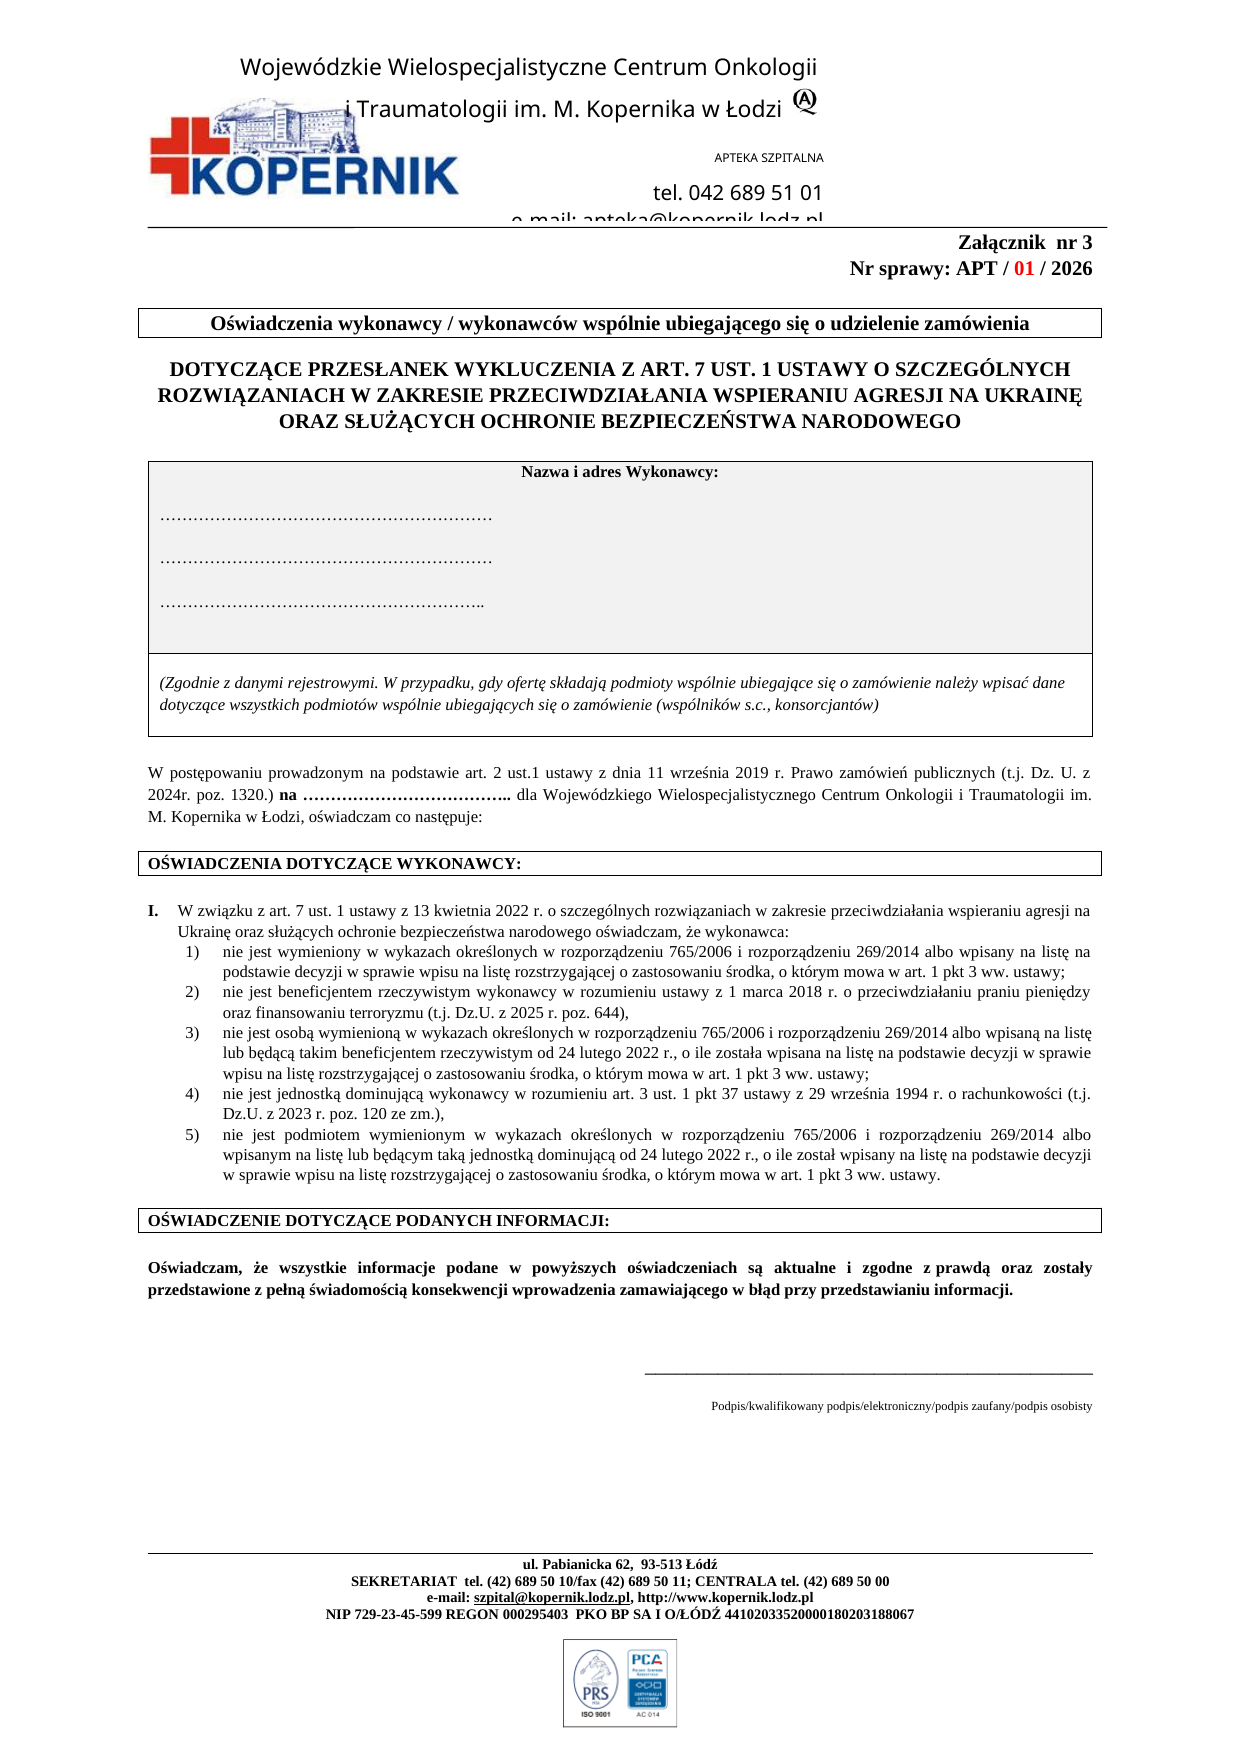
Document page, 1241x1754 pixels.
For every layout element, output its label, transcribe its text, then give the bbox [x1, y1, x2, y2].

list nie jest osobą wymienioną w wykazach określonych w rozporządzeniu 765/2006 i rozporządzeniu 269/2014 albo wpisaną na listę lub będącą takim beneficjentem rzeczywistym od 24 lutego 2022 r., o ile została wpisana na listę na podstawie decyzji w sprawie wpisu na listę rozstrzygającej o zastosowaniu środka, o którym mowa w art. 1 pkt 3 ww. ustawy; [185, 1023, 1093, 1083]
text Oświadczam, że wszystkie informacje podane w powyższych oświadczeniach są aktualne i zgodne z prawdą oraz zostały przedstawione z pełną świadomością konsekwencji wprowadzenia zamawiającego w błąd przy przedstawianiu informacji. [148, 1258, 1093, 1299]
picture [147, 98, 369, 199]
text Podpis/kwalifikowany podpis/elektroniczny/podpis zaufany/podpis osobisty [148, 1398, 1093, 1413]
list nie jest podmiotem wymienionym w wykazach określonych w rozporządzeniu 765/2006 i rozporządzeniu 269/2014 albo wpisanym na listę lub będącym taką jednostką dominującą od 24 lutego 2022 r., o ile został wpisany na listę na podstawie decyzji w sprawie wpisu na listę rozstrzygającej o zastosowaniu środka, o którym mowa w art. 1 pkt 3 ww. ustawy. [185, 1124, 1093, 1184]
text Oświadczenia wykonawcy / wykonawców wspólnie ubiegającego się o udzielenie zamówienia [139, 309, 1101, 337]
table_cell (Zgodnie z danymi rejestrowymi. W przypadku, gdy ofertę składają podmioty wspólnie ubiegające się o zamówienie należy wpisać dane dotyczące wszystkich podmiotów wspólnie ubiegających się o zamówienie (wspólników s.c., konsorcjantów) [149, 654, 1092, 736]
table_header Nazwa i adres Wykonawcy: …………………………………………………… …………………………………………………… ………………………………………………….. [149, 462, 1092, 653]
list nie jest beneficjentem rzeczywistym wykonawcy w rozumieniu ustawy z 1 marca 2018 r. o przeciwdziałaniu praniu pieniędzy oraz finansowaniu terroryzmu (t.j. Dz.U. z 2025 r. poz. 644), [185, 982, 1093, 1022]
text Nr sprawy: APT / 01 / 2026 [369, 256, 1093, 280]
text OŚWIADCZENIE DOTYCZĄCE PODANYCH INFORMACJI: [139, 1209, 1101, 1232]
text W postępowaniu prowadzonym na podstawie art. 2 ust.1 ustawy z dnia 11 września 2019 r. Prawo zamówień publicznych (t.j. Dz. U. z 2024r. poz. 1320.) na ……………………………….. dla Wojewódzkiego Wielospecjalistycznego Centrum Onkologii i Traumatologii im. M. Kopernika w Łodzi, oświadczam co następuje: [148, 763, 1093, 826]
text DOTYCZĄCE PRZESŁANEK WYKLUCZENIA Z ART. 7 UST. 1 USTAWY O SZCZEGÓLNYCH ROZWIĄZANIACH W ZAKRESIE PRZECIWDZIAŁANIA WSPIERANIU AGRESJI NA UKRAINĘ ORAZ SŁUŻĄCYCH OCHRONIE BEZPIECZEŃSTWA NARODOWEGO [148, 357, 1093, 433]
picture [563, 1639, 678, 1728]
picture [788, 82, 824, 118]
text ___________________________________________ [148, 1353, 1093, 1377]
list nie jest jednostką dominującą wykonawcy w rozumieniu art. 3 ust. 1 pkt 37 ustawy z 29 września 1994 r. o rachunkowości (t.j. Dz.U. z 2023 r. poz. 120 ze zm.), [185, 1084, 1093, 1123]
text OŚWIADCZENIA DOTYCZĄCE WYKONAWCY: [139, 852, 1101, 875]
list W związku z art. 7 ust. 1 ustawy z 13 kwietnia 2022 r. o szczególnych rozwiązaniach w zakresie przeciwdziałania wspieraniu agresji na Ukrainę oraz służących ochronie bezpieczeństwa narodowego oświadczam, że wykonawca: [148, 901, 1093, 941]
list nie jest wymieniony w wykazach określonych w rozporządzeniu 765/2006 i rozporządzeniu 269/2014 albo wpisany na listę na podstawie decyzji w sprawie wpisu na listę rozstrzygającej o zastosowaniu środka, o którym mowa w art. 1 pkt 3 ww. ustawy; [185, 942, 1093, 981]
text Załącznik nr 3 [369, 72, 1093, 254]
